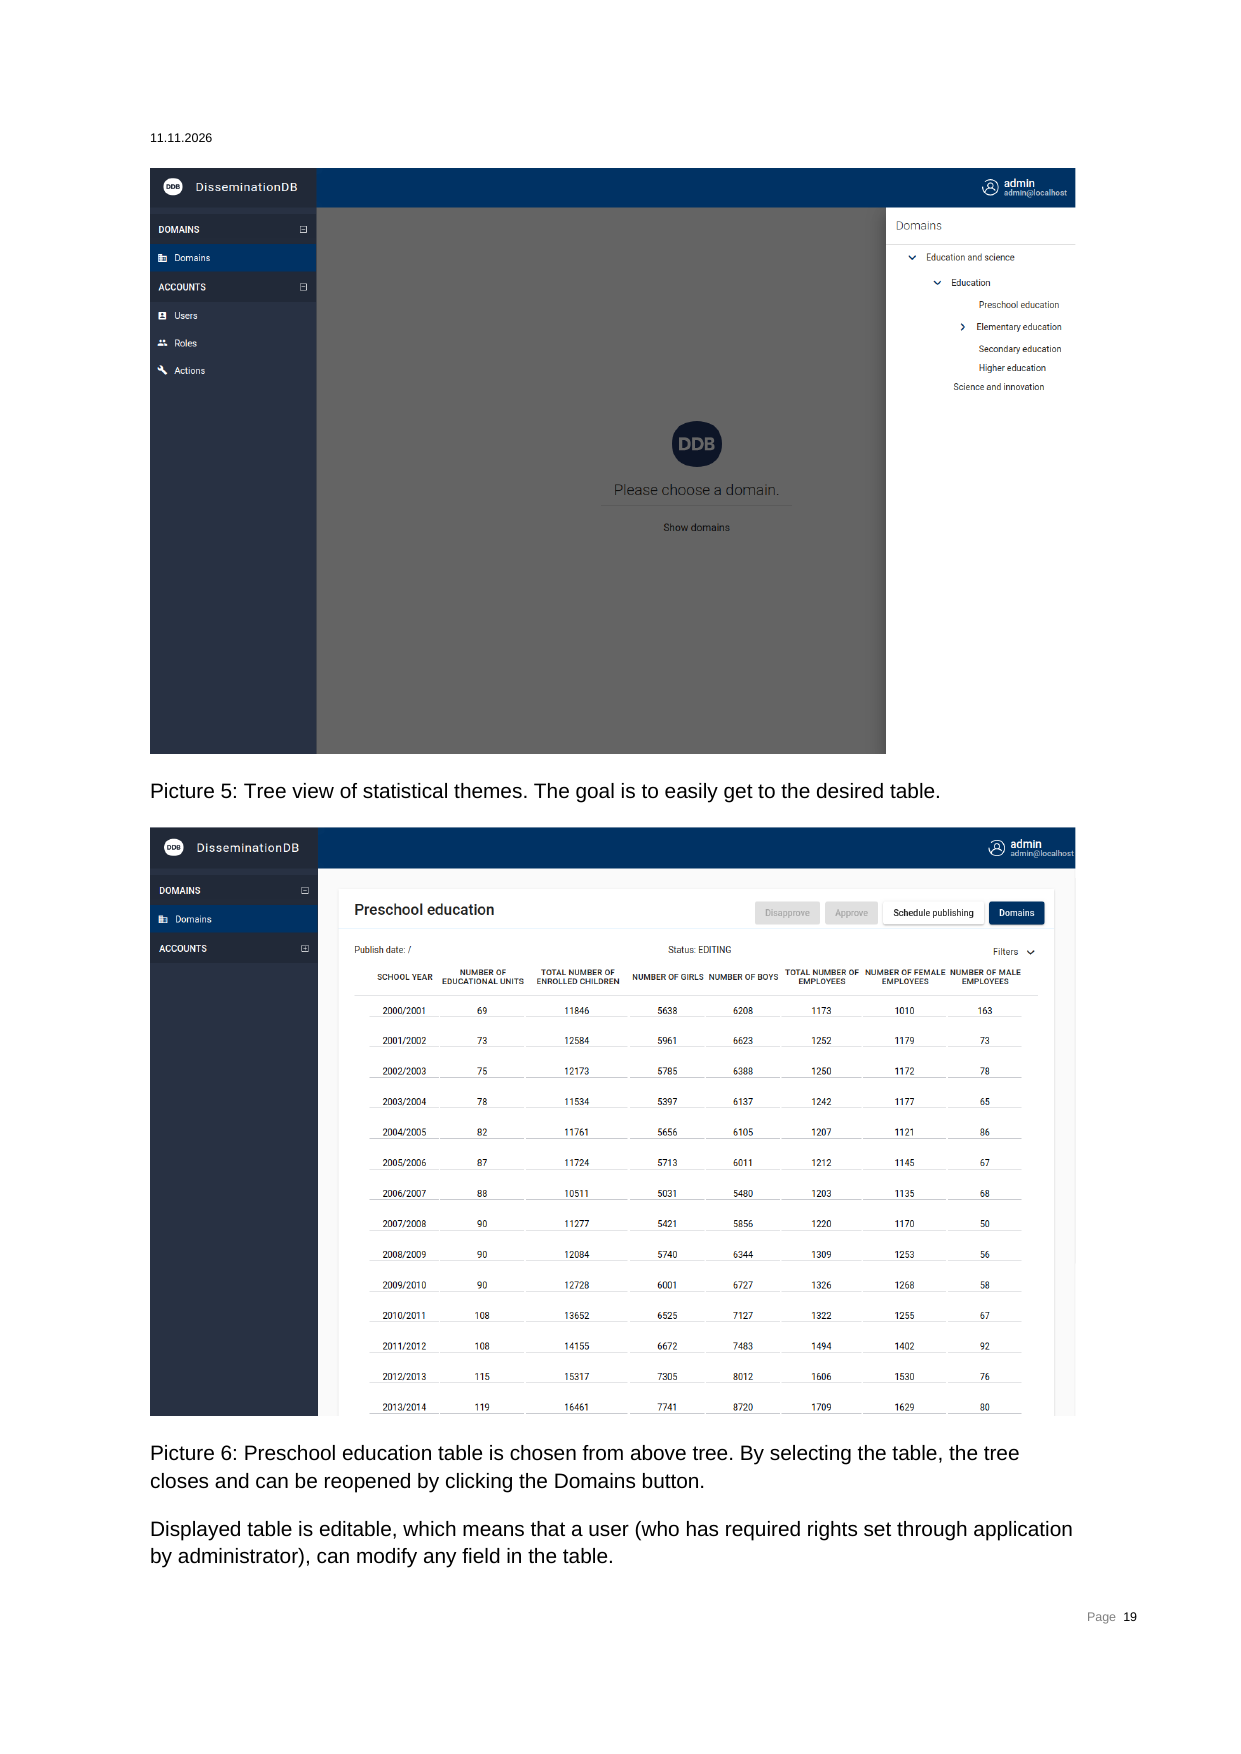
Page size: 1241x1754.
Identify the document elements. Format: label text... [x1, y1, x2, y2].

text Picture 6: Preschool education table is chosen from above tree. By selecting the table, the tree closes and can be reopened by clicking the Domains button. [150, 1441, 1075, 1492]
picture [150, 168, 1076, 754]
picture [150, 827, 1076, 1416]
text Displayed table is editable, which means that a user (who has required rights set through application by administrator), can modify any field in the table. [150, 1517, 1075, 1568]
text Picture 5: Tree view of statistical themes. The goal is to easily get to the desired table. [150, 779, 1075, 803]
